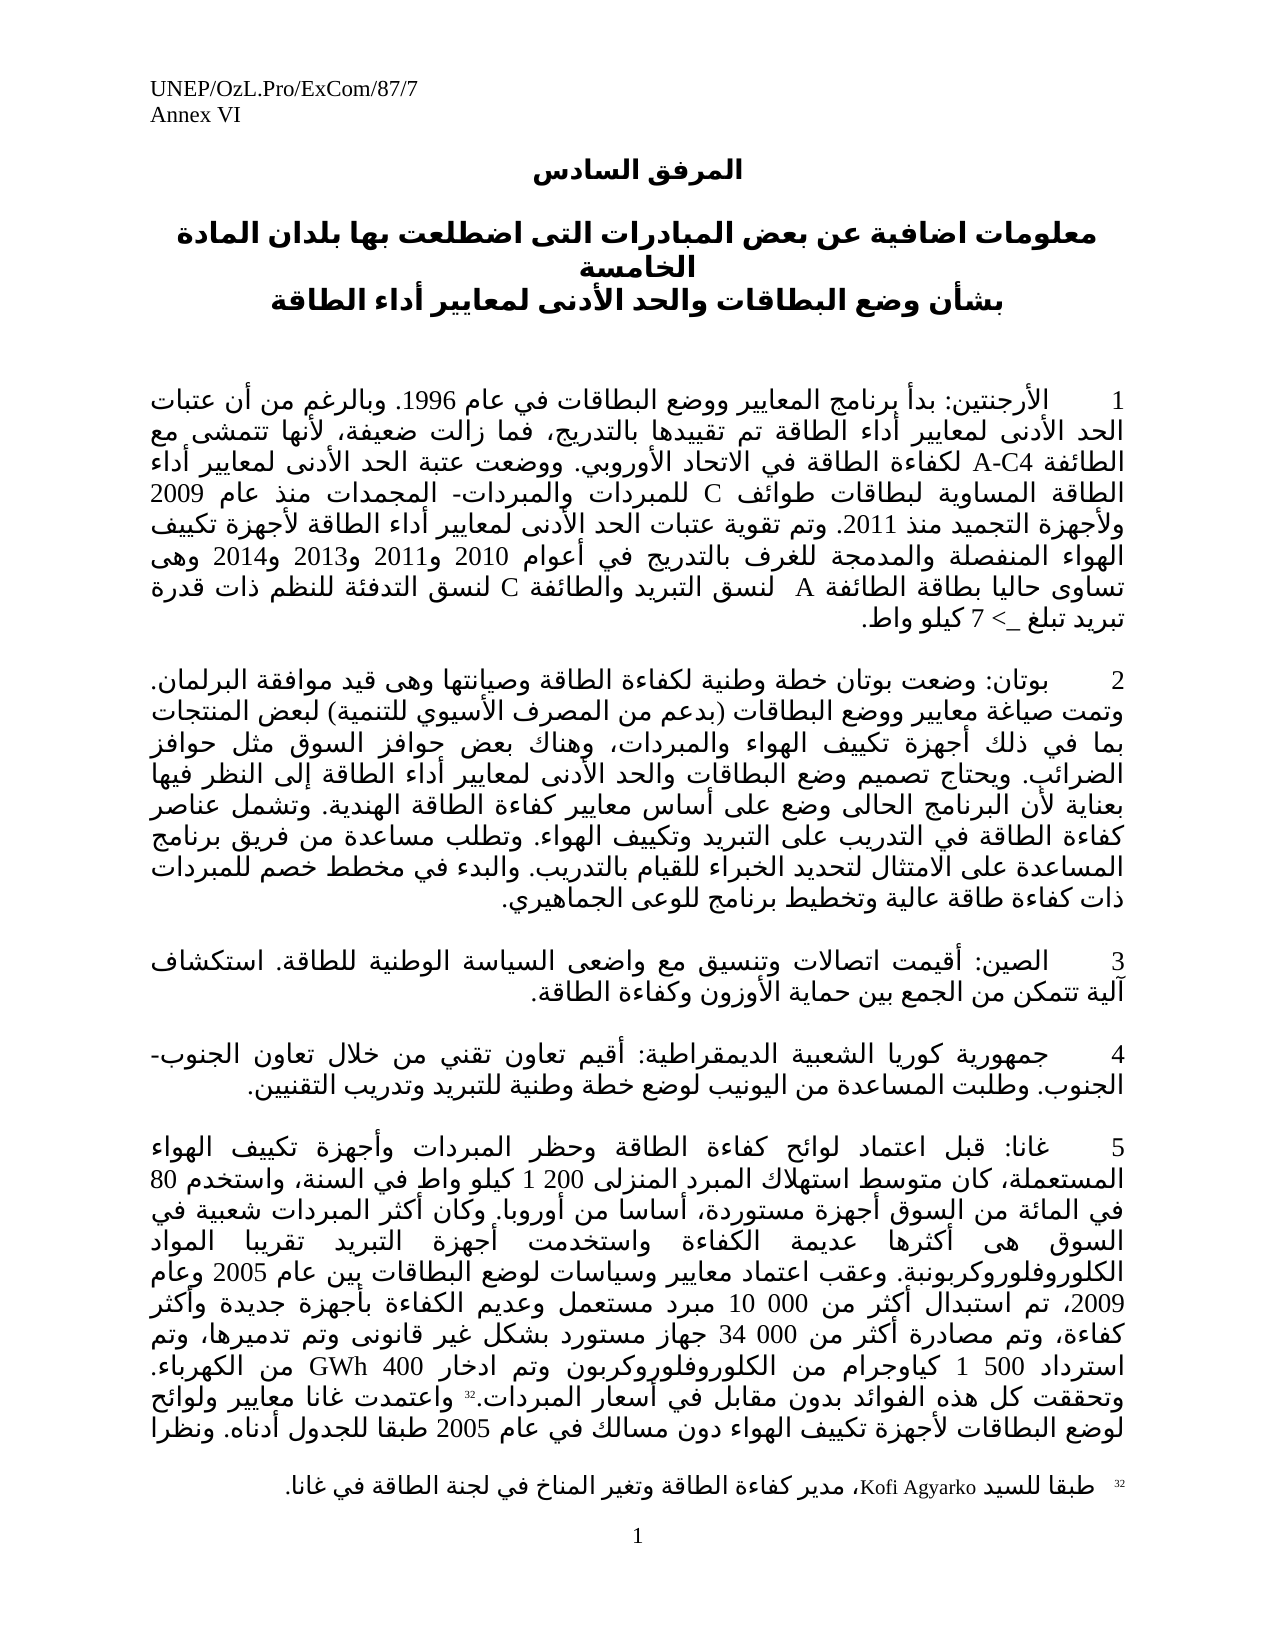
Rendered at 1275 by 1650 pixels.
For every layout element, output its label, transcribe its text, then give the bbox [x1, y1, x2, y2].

text 3 الصين: أقيمت اتصالات وتنسيق مع واضعى السياسة الوطنية للطاقة. استكشاف آلية تتمكن من الجمع بين حماية الأوزون وكفاءة الطاقة. [150, 945, 1125, 1007]
text 4 جمهورية كوريا الشعبية الديمقراطية: أقيم تعاون تقني من خلال تعاون الجنوب- الجنوب. وطلبت المساعدة من اليونيب لوضع خطة وطنية للتبريد وتدريب التقنيين. [150, 1038, 1125, 1100]
text بشأن وضع البطاقات والحد الأدنى لمعايير أداء الطاقة [150, 283, 1125, 317]
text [150, 1132, 1125, 1443]
text المرفق السادس [150, 154, 1125, 185]
text 2 بوتان: وضعت بوتان خطة وطنية لكفاءة الطاقة وصيانتها وهى قيد موافقة البرلمان. وتمت صياغة معايير ووضع البطاقات (بدعم من المصرف الأسيوي للتنمية) لبعض المنتجات بما في ذلك أجهزة تكييف الهواء والمبردات، وهناك بعض حوافز السوق مثل حوافز الضرائب. ويحتاج تصميم وضع البطاقات والحد الأدنى لمعايير أداء الطاقة إلى النظر فيها بعناية لأن البرنامج الحالى وضع على أساس معايير كفاءة الطاقة الهندية. وتشمل عناصر كفاءة الطاقة في التدريب على التبريد وتكييف الهواء. وتطلب مساعدة من فريق برنامج المساعدة على الامتثال لتحديد الخبراء للقيام بالتدريب. والبدء في مخطط خصم للمبردات ذات كفاءة طاقة عالية وتخطيط برنامج للوعى الجماهيري. [150, 664, 1125, 913]
text معلومات اضافية عن بعض المبادرات التى اضطلعت بها بلدان المادة الخامسة [150, 216, 1125, 283]
text 1 الأرجنتين: بدأ برنامج المعايير ووضع البطاقات في عام 1996. وبالرغم من أن عتبات الحد الأدنى لمعايير أداء الطاقة تم تقييدها بالتدريج، فما زالت ضعيفة، لأنها تتمشى مع الطائفة A-C4 لكفاءة الطاقة في الاتحاد الأوروبي. ووضعت عتبة الحد الأدنى لمعايير أداء الطاقة المساوية لبطاقات طوائف C للمبردات والمبردات- المجمدات منذ عام 2009 ولأجهزة التجميد منذ 2011. وتم تقوية عتبات الحد الأدنى لمعايير أداء الطاقة لأجهزة تكييف الهواء المنفصلة والمدمجة للغرف بالتدريج في أعوام 2010 و2011 و2013 و2014 وهى تساوى حاليا بطاقة الطائفة A لنسق التبريد والطائفة C لنسق التدفئة للنظم ذات قدرة تبريد تبلغ _˂ 7 كيلو واط. [150, 384, 1125, 633]
